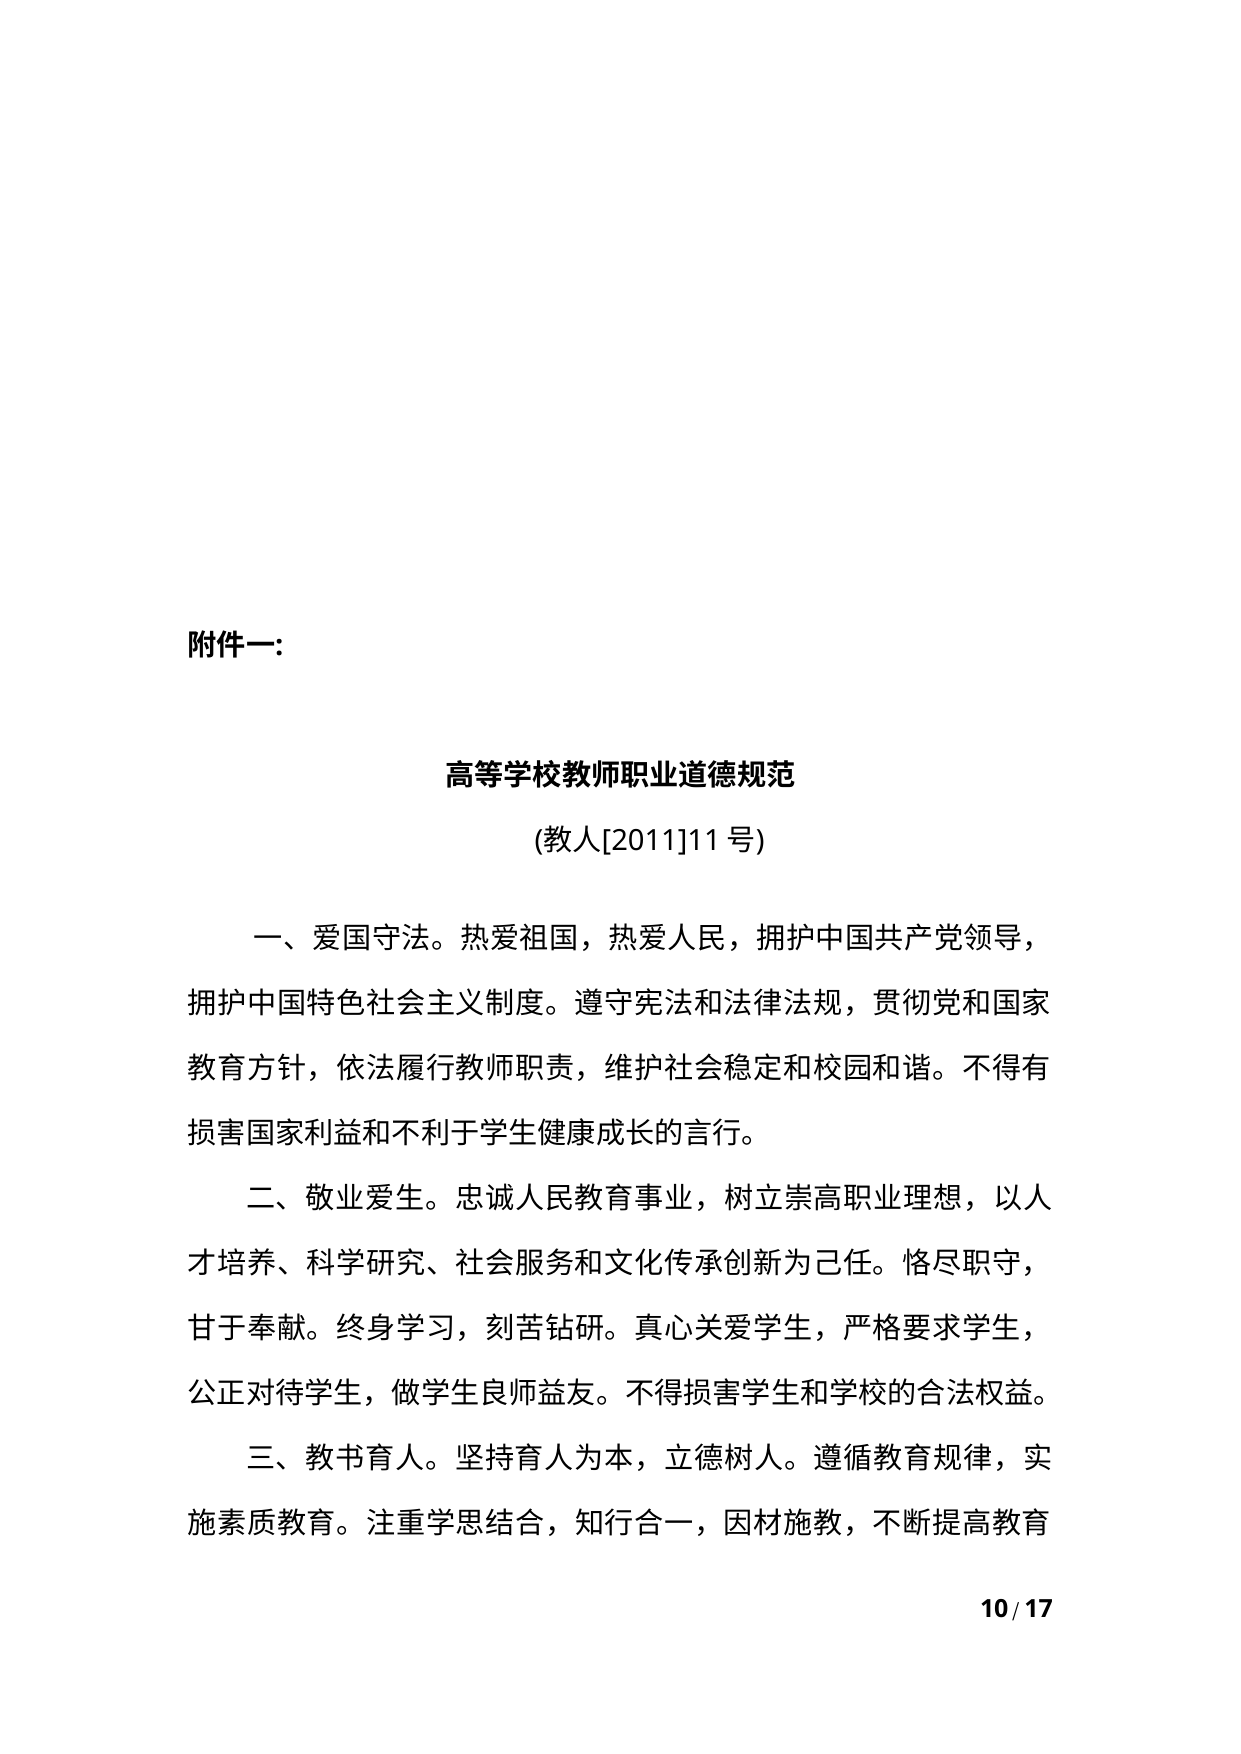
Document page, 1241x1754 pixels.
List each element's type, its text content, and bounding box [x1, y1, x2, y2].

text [187, 1423, 1053, 1553]
text 附件一: [187, 611, 1053, 676]
text 二、敬业爱生。忠诚人民教育事业，树立崇高职业理想，以人才培养、科学研究、社会服务和文化传承创新为己任。恪尽职守，甘于奉献。终身学习，刻苦钻研。真心关爱学生，严格要求学生，公正对待学生，做学生良师益友。不得损害学生和学校的合法权益。 [187, 1163, 1053, 1423]
text 高等学校教师职业道德规范 [187, 741, 1053, 806]
text 一、爱国守法。热爱祖国，热爱人民，拥护中国共产党领导，拥护中国特色社会主义制度。遵守宪法和法律法规，贯彻党和国家教育方针，依法履行教师职责，维护社会稳定和校园和谐。不得有损害国家利益和不利于学生健康成长的言行。 [187, 903, 1053, 1163]
text (教人[2011]11号) [187, 806, 1053, 871]
